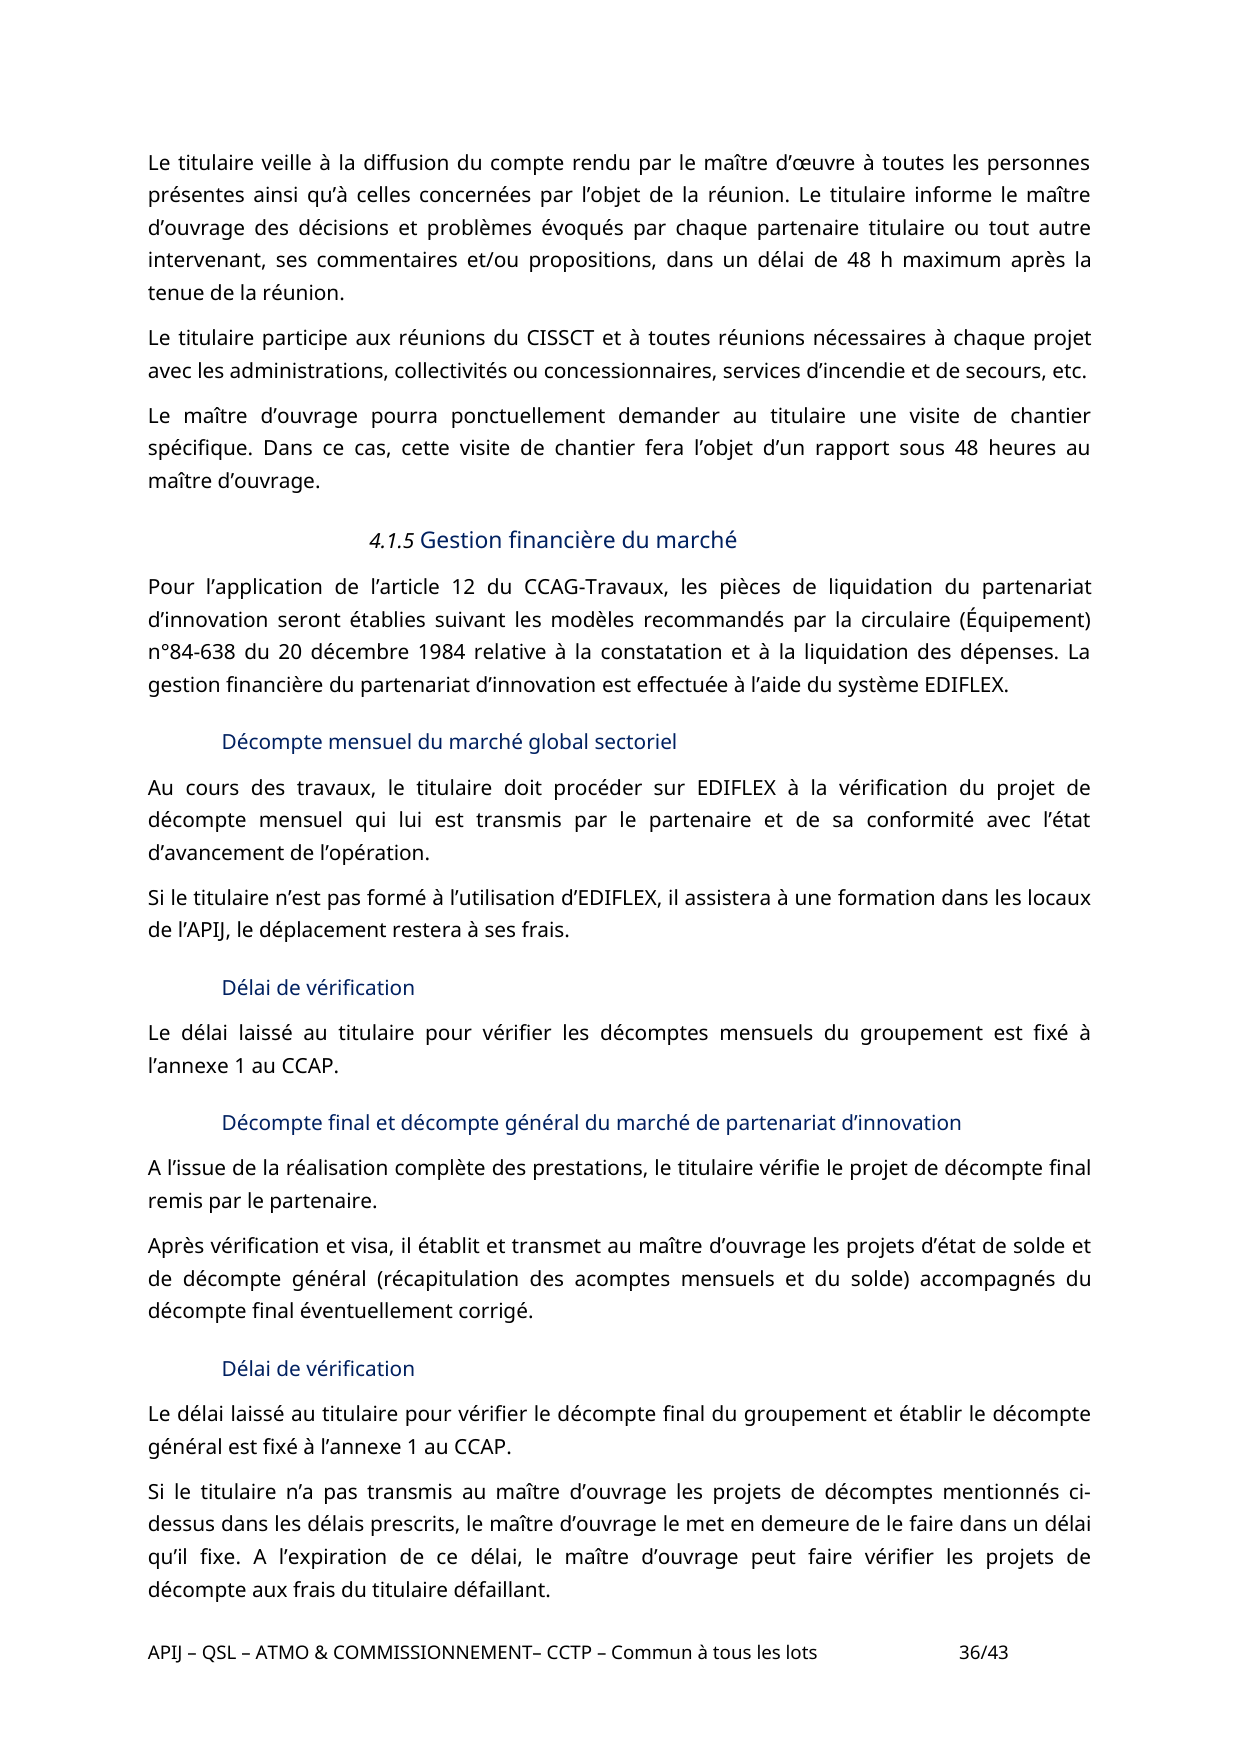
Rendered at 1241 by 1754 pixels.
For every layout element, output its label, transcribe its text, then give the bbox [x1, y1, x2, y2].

text Le délai laissé au titulaire pour vérifier le décompte final du groupement et établir le décompte général est fixé à l’annexe 1 au CCAP. [148, 1399, 1093, 1460]
subtitle Gestion financière du marché [369, 524, 1093, 555]
text Si le titulaire n’est pas formé à l’utilisation d’EDIFLEX, il assistera à une formation dans les locaux de l’APIJ, le déplacement restera à ses frais. [148, 883, 1093, 944]
text Après vérification et visa, il établit et transmet au maître d’ouvrage les projets d’état de solde et de décompte général (récapitulation des acomptes mensuels et du solde) accompagnés du décompte final éventuellement corrigé. [148, 1231, 1093, 1325]
text Le délai laissé au titulaire pour vérifier les décomptes mensuels du groupement est fixé à l’annexe 1 au CCAP. [148, 1018, 1093, 1079]
text Au cours des travaux, le titulaire doit procéder sur EDIFLEX à la vérification du projet de décompte mensuel qui lui est transmis par le partenaire et de sa conformité avec l’état d’avancement de l’opération. [148, 773, 1093, 866]
subtitle Délai de vérification [148, 973, 1093, 1002]
text A l’issue de la réalisation complète des prestations, le titulaire vérifie le projet de décompte final remis par le partenaire. [148, 1153, 1093, 1214]
text Pour l’application de l’article 12 du CCAG-Travaux, les pièces de liquidation du partenariat d’innovation seront établies suivant les modèles recommandés par la circulaire (Équipement) n°84-638 du 20 décembre 1984 relative à la constatation et à la liquidation des dépenses. La gestion financière du partenariat d’innovation est effectuée à l’aide du système EDIFLEX. [148, 572, 1093, 698]
text Le maître d’ouvrage pourra ponctuellement demander au titulaire une visite de chantier spécifique. Dans ce cas, cette visite de chantier fera l’objet d’un rapport sous 48 heures au maître d’ouvrage. [148, 401, 1093, 494]
text Si le titulaire n’a pas transmis au maître d’ouvrage les projets de décomptes mentionnés ci-dessus dans les délais prescrits, le maître d’ouvrage le met en demeure de le faire dans un délai qu’il fixe. A l’expiration de ce délai, le maître d’ouvrage peut faire vérifier les projets de décompte aux frais du titulaire défaillant. [148, 1477, 1093, 1603]
subtitle Décompte final et décompte général du marché de partenariat d’innovation [148, 1108, 1093, 1137]
text Le titulaire veille à la diffusion du compte rendu par le maître d’œuvre à toutes les personnes présentes ainsi qu’à celles concernées par l’objet de la réunion. Le titulaire informe le maître d’ouvrage des décisions et problèmes évoqués par chaque partenaire titulaire ou tout autre intervenant, ses commentaires et/ou propositions, dans un délai de 48 h maximum après la tenue de la réunion. [148, 148, 1093, 306]
subtitle Délai de vérification [148, 1354, 1093, 1382]
subtitle Décompte mensuel du marché global sectoriel [148, 727, 1093, 756]
text Le titulaire participe aux réunions du CISSCT et à toutes réunions nécessaires à chaque projet avec les administrations, collectivités ou concessionnaires, services d’incendie et de secours, etc. [148, 323, 1093, 384]
